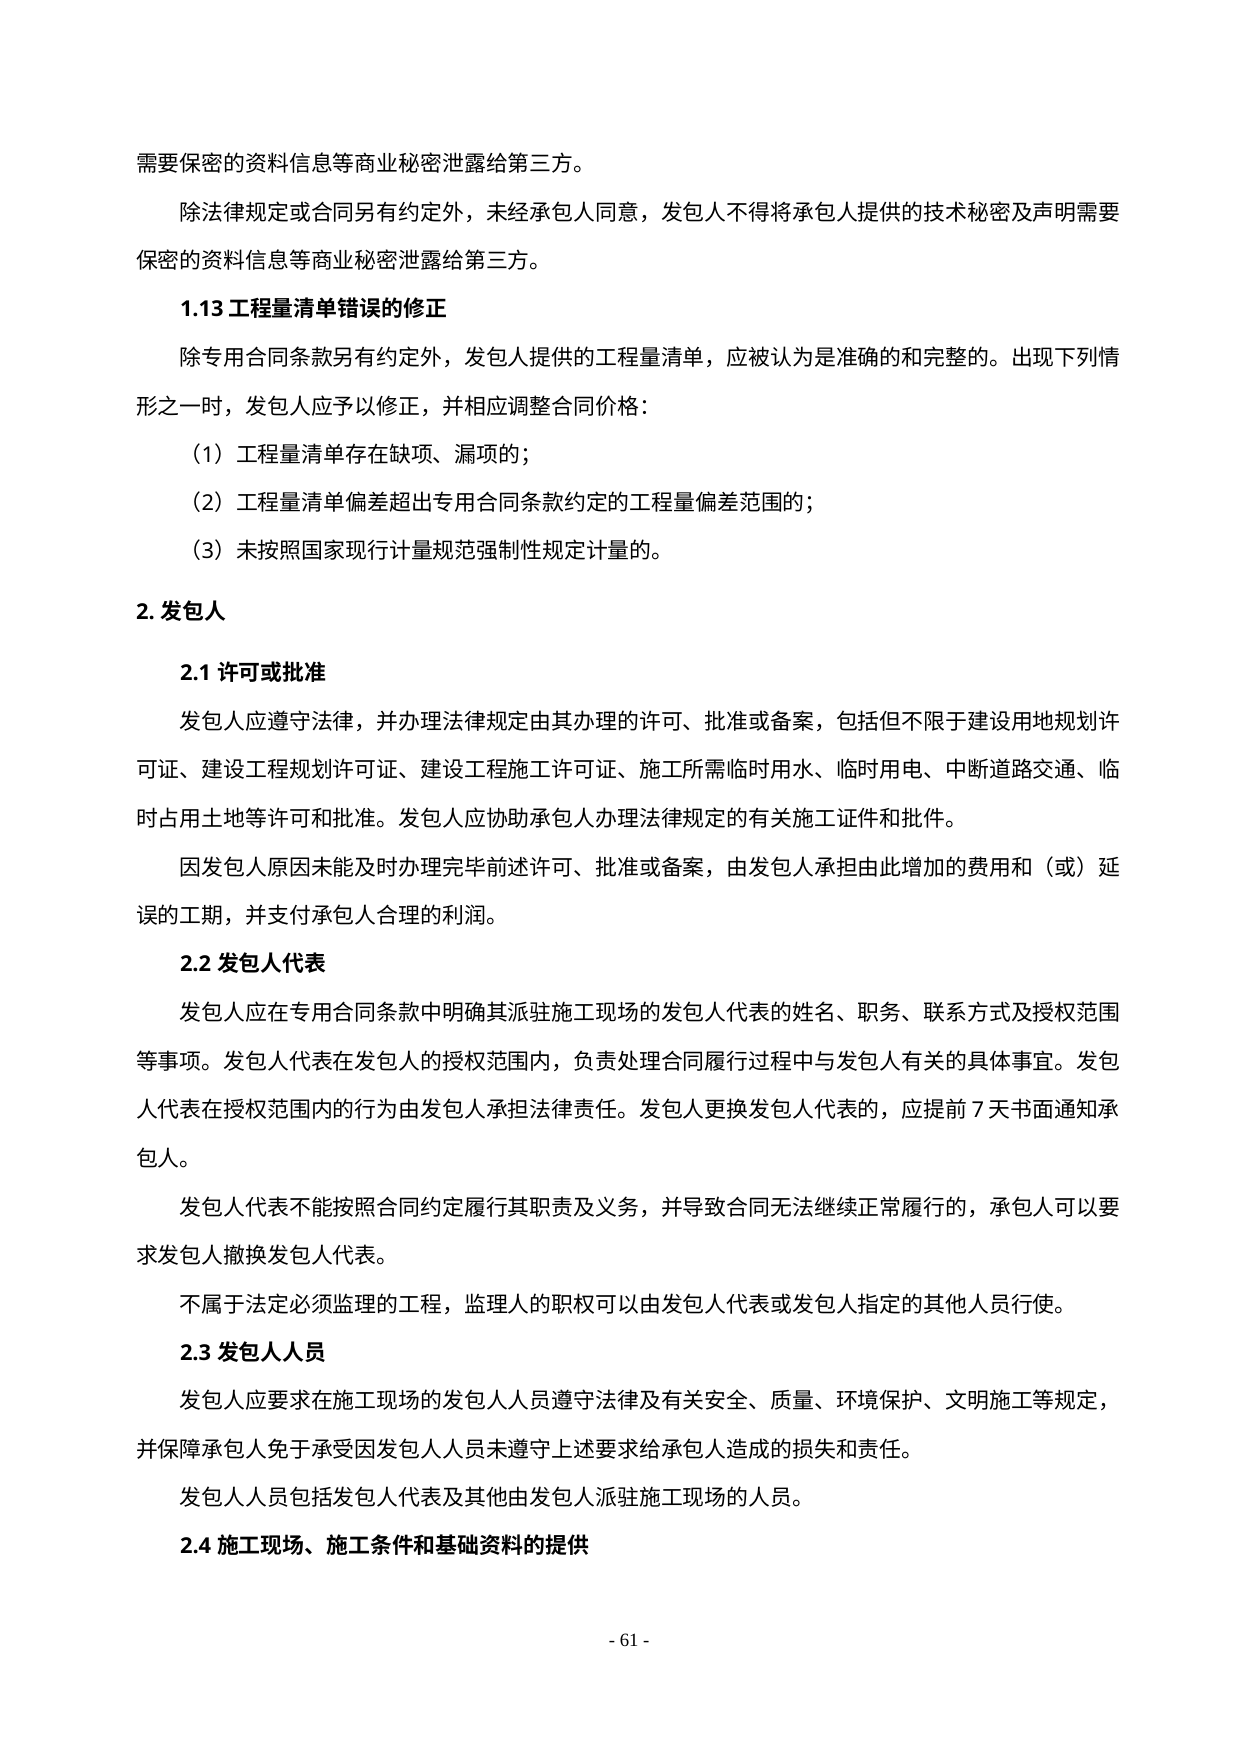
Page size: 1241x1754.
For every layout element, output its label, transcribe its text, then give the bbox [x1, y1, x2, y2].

text 除法律规定或合同另有约定外，未经发包人同意，承包人不得将发包人提供的图纸、文件以及声明需要保密的资料信息等商业秘密泄露给第三方。 [136, 146, 1122, 178]
text 发包人代表不能按照合同约定履行其职责及义务，并导致合同无法继续正常履行的，承包人可以要求发包人撤换发包人代表。 [136, 1189, 1122, 1270]
subtitle 2.3 发包人人员 [136, 1334, 1122, 1367]
subtitle 2.1 许可或批准 [136, 655, 1122, 687]
text 不属于法定必须监理的工程，监理人的职权可以由发包人代表或发包人指定的其他人员行使。 [136, 1286, 1122, 1319]
text 除法律规定或合同另有约定外，未经承包人同意，发包人不得将承包人提供的技术秘密及声明需要保密的资料信息等商业秘密泄露给第三方。 [136, 194, 1122, 275]
text 发包人人员包括发包人代表及其他由发包人派驻施工现场的人员。 [136, 1480, 1122, 1512]
text 因发包人原因未能及时办理完毕前述许可、批准或备案，由发包人承担由此增加的费用和（或）延误的工期，并支付承包人合理的利润。 [136, 849, 1122, 930]
text 发包人应要求在施工现场的发包人人员遵守法律及有关安全、质量、环境保护、文明施工等规定，并保障承包人免于承受因发包人人员未遵守上述要求给承包人造成的损失和责任。 [136, 1383, 1122, 1464]
text 除专用合同条款另有约定外，发包人提供的工程量清单，应被认为是准确的和完整的。出现下列情形之一时，发包人应予以修正，并相应调整合同价格： [136, 339, 1122, 421]
text 发包人应在专用合同条款中明确其派驻施工现场的发包人代表的姓名、职务、联系方式及授权范围等事项。发包人代表在发包人的授权范围内，负责处理合同履行过程中与发包人有关的具体事宜。发包人代表在授权范围内的行为由发包人承担法律责任。发包人更换发包人代表的，应提前7天书面通知承包人。 [136, 994, 1122, 1173]
text （2）工程量清单偏差超出专用合同条款约定的工程量偏差范围的； [136, 485, 1122, 517]
subtitle 2.4 施工现场、施工条件和基础资料的提供 [136, 1528, 1122, 1561]
subtitle 1.13工程量清单错误的修正 [136, 291, 1122, 324]
text （3）未按照国家现行计量规范强制性规定计量的。 [136, 533, 1122, 566]
text 发包人应遵守法律，并办理法律规定由其办理的许可、批准或备案，包括但不限于建设用地规划许可证、建设工程规划许可证、建设工程施工许可证、施工所需临时用水、临时用电、中断道路交通、临时占用土地等许可和批准。发包人应协助承包人办理法律规定的有关施工证件和批件。 [136, 703, 1122, 833]
text （1）工程量清单存在缺项、漏项的； [136, 437, 1122, 469]
subtitle 2. 发包人 [136, 594, 1122, 627]
subtitle 2.2 发包人代表 [136, 946, 1122, 979]
